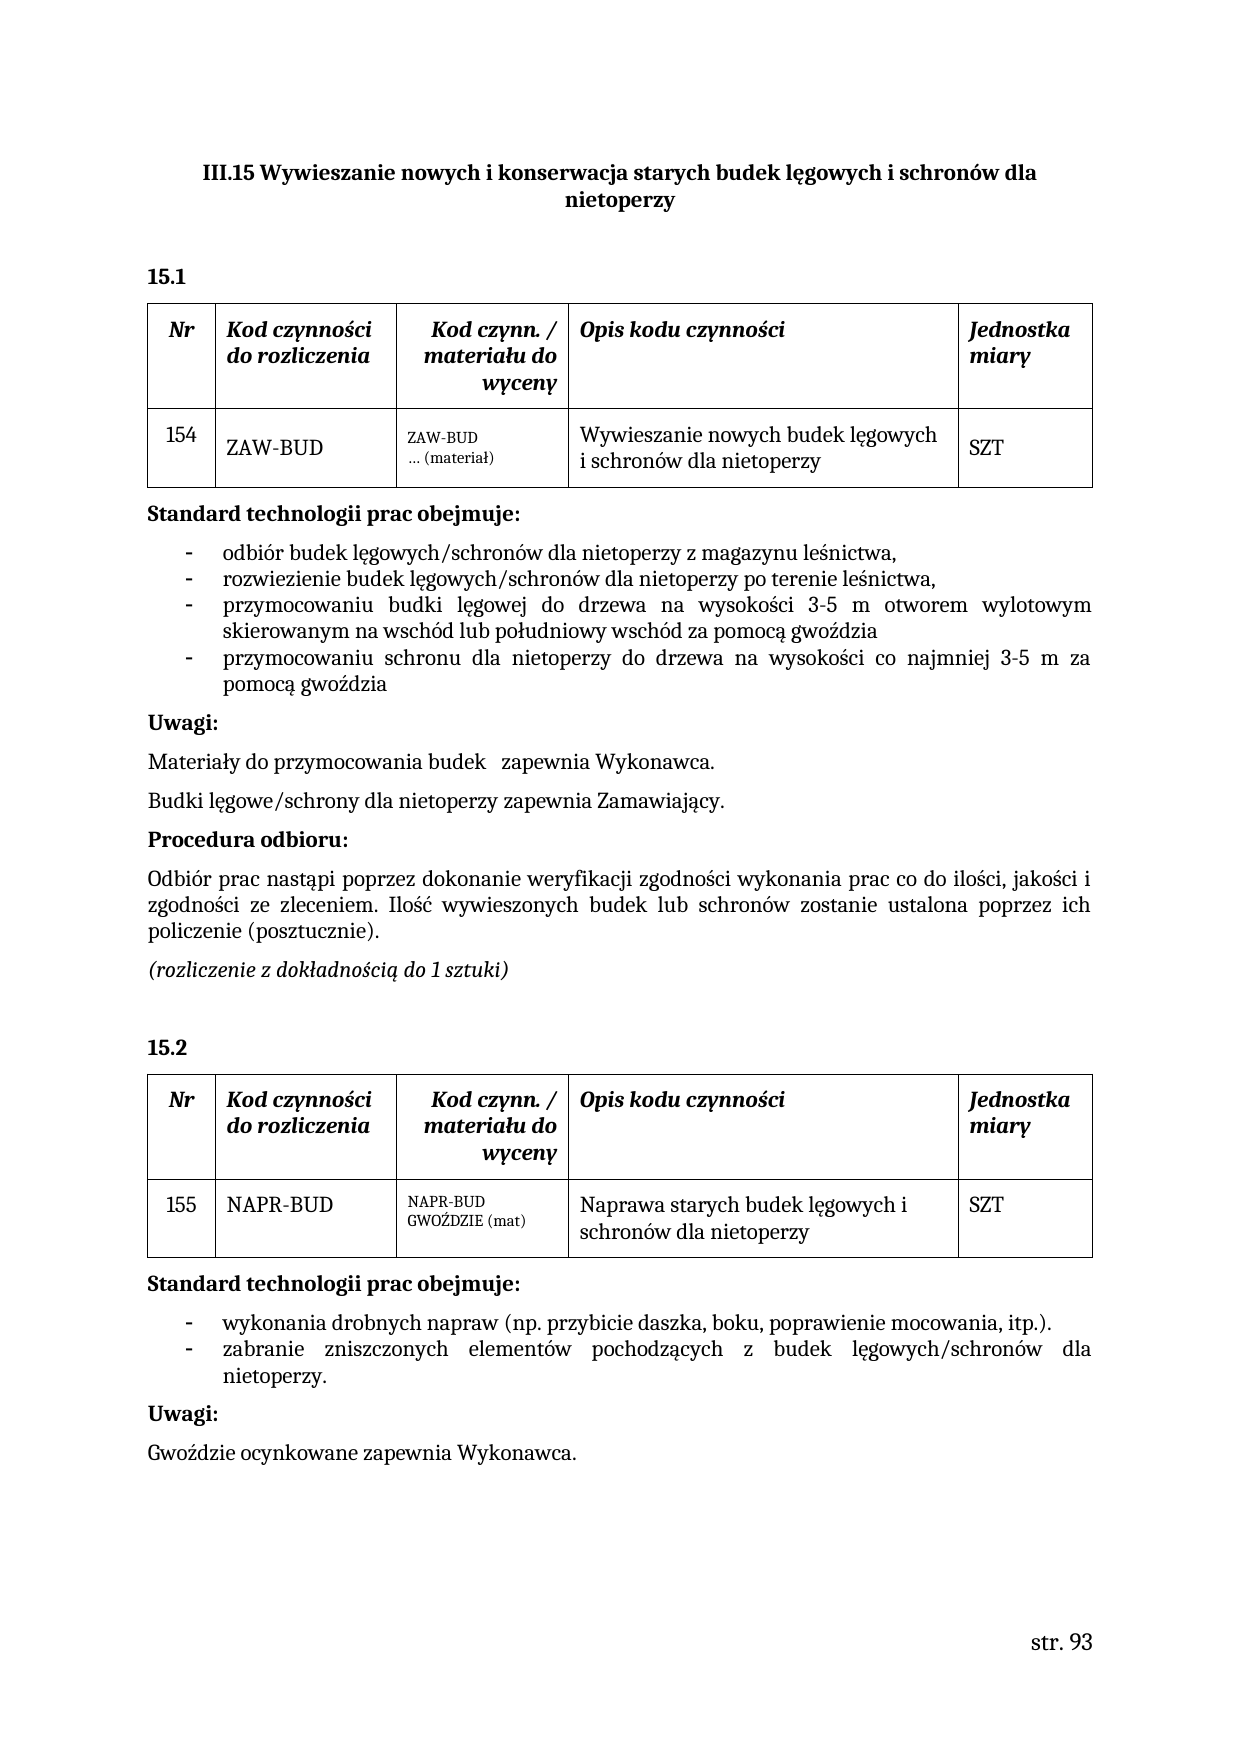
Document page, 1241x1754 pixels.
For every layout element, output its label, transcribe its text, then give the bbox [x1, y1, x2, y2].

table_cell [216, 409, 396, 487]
text Uwagi: [148, 710, 1093, 736]
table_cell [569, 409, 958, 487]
text 15.2 [148, 1034, 1093, 1061]
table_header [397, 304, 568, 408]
text Standard technologii prac obejmuje: [148, 500, 1093, 527]
text Gwoździe ocynkowane zapewnia Wykonawca. [148, 1440, 1093, 1466]
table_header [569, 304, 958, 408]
list rozwiezienie budek lęgowych/schronów dla nietoperzy po terenie leśnictwa, [185, 566, 1093, 592]
text (rozliczenie z dokładnością do 1 sztuki) [148, 957, 1093, 983]
text 15.1 [148, 264, 1093, 291]
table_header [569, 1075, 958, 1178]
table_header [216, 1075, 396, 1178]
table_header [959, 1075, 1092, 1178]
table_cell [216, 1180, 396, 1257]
list przymocowaniu schronu dla nietoperzy do drzewa na wysokości co najmniej 3-5 m za pomocą gwoździa [185, 645, 1093, 697]
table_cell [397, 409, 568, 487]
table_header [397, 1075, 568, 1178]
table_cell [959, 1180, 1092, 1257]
list wykonania drobnych napraw (np. przybicie daszka, boku, poprawienie mocowania, itp.). [185, 1310, 1093, 1336]
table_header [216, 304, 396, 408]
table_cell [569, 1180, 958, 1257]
text Procedura odbioru: [148, 826, 1093, 853]
text Standard technologii prac obejmuje: [148, 1271, 1093, 1297]
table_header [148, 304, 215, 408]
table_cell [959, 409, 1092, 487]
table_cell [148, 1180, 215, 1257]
list przymocowaniu budki lęgowej do drzewa na wysokości 3-5 m otworem wylotowym skierowanym na wschód lub południowy wschód za pomocą gwoździa [185, 592, 1093, 645]
text Materiały do przymocowania budek zapewnia Wykonawca. [148, 749, 1093, 775]
text III.15 Wywieszanie nowych i konserwacja starych budek lęgowych i schronów dla nietoperzy [148, 160, 1093, 213]
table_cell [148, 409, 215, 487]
list zabranie zniszczonych elementów pochodzących z budek lęgowych/schronów dla nietoperzy. [185, 1336, 1093, 1389]
list odbiór budek lęgowych/schronów dla nietoperzy z magazynu leśnictwa, [185, 539, 1093, 566]
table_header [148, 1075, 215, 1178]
text Uwagi: [148, 1401, 1093, 1428]
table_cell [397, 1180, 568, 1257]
text Budki lęgowe/schrony dla nietoperzy zapewnia Zamawiający. [148, 788, 1093, 814]
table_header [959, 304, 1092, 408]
text Odbiór prac nastąpi poprzez dokonanie weryfikacji zgodności wykonania prac co do ilości, jakości i zgodności ze zleceniem. Ilość wywieszonych budek lub schronów zostanie ustalona poprzez ich policzenie (posztucznie). [148, 865, 1093, 944]
